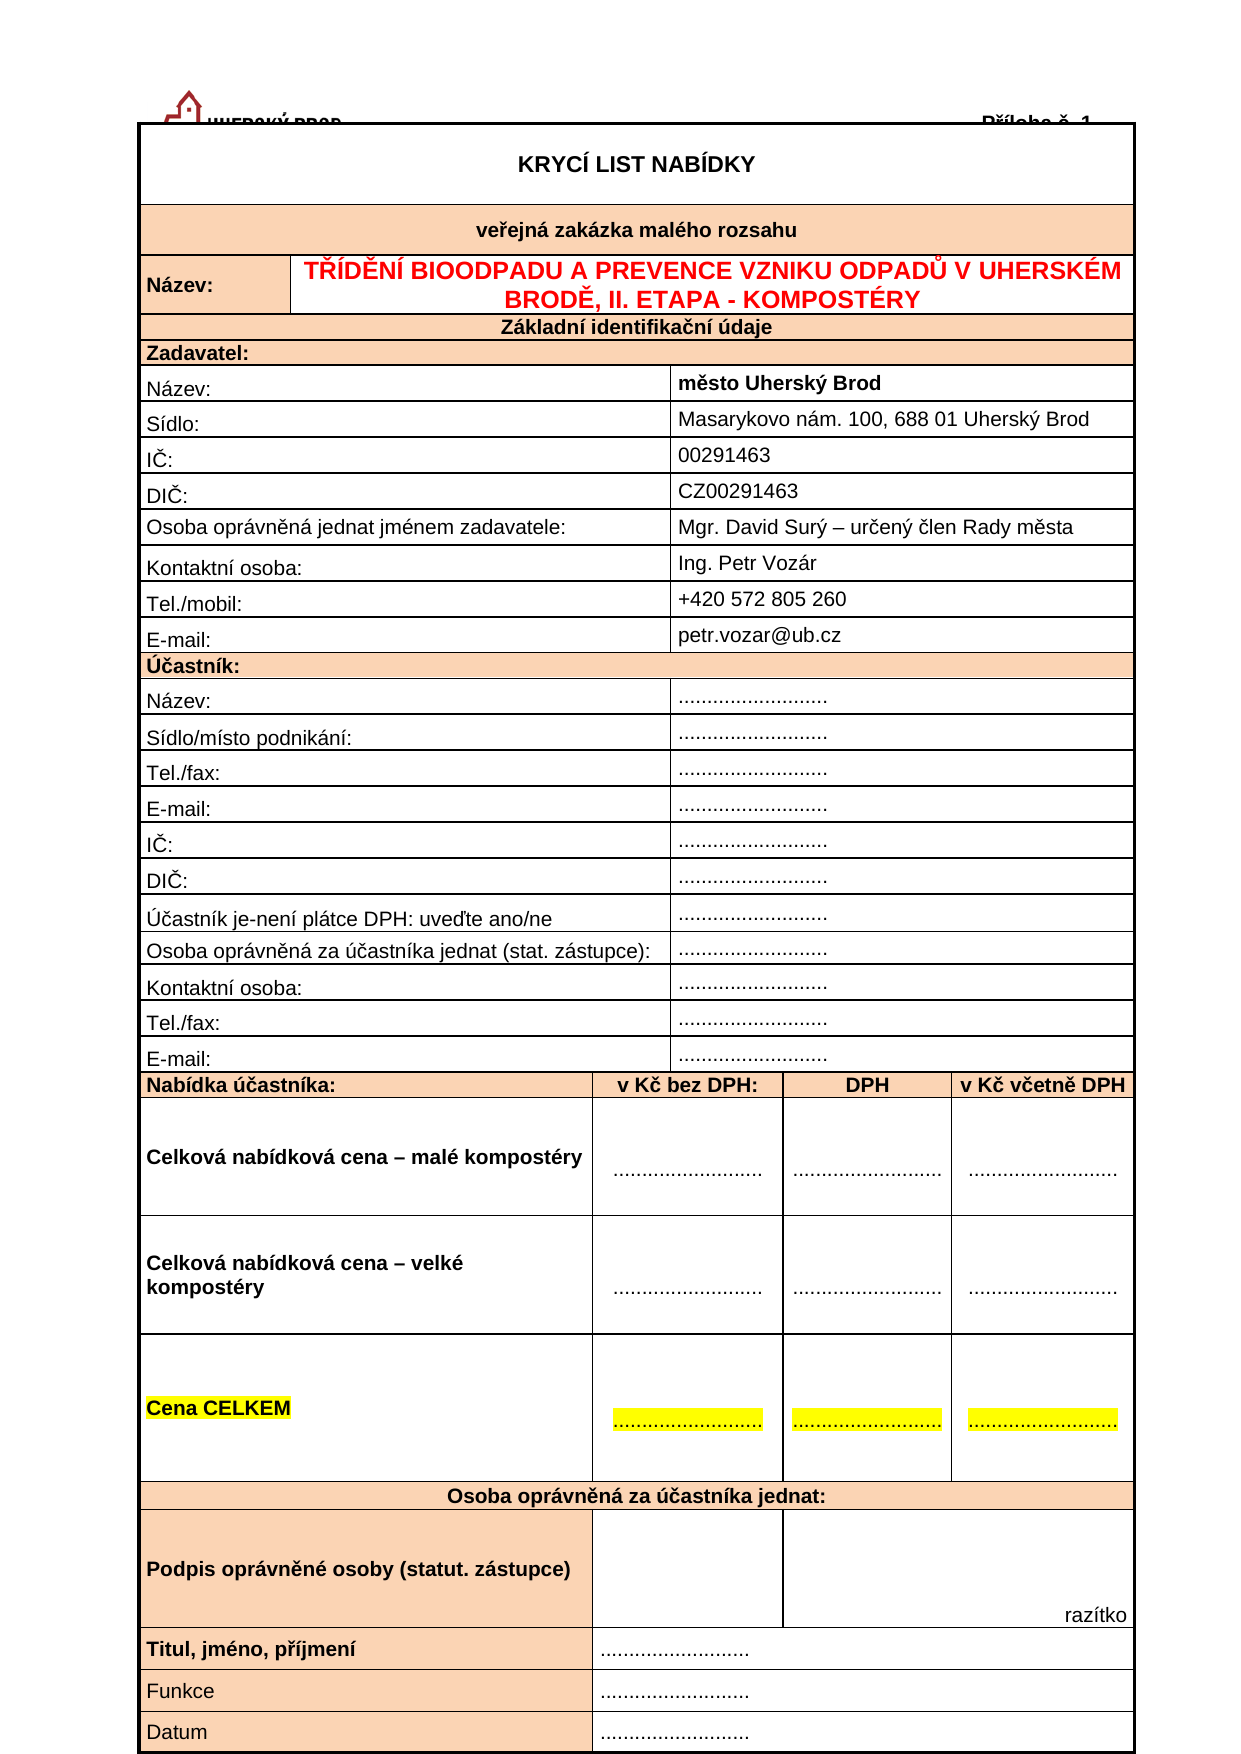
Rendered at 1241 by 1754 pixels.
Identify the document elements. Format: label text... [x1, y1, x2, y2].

table_cell .......................... [671, 1001, 1133, 1035]
table_cell Titul, jméno, příjmení [141, 1628, 592, 1669]
table_cell Tel./mobil: [141, 582, 670, 616]
table_cell E-mail: [141, 618, 670, 652]
table_cell DIČ: [141, 859, 670, 893]
table_cell .......................... [784, 1335, 951, 1481]
table_cell .......................... [593, 1098, 782, 1215]
table_cell Sídlo: [141, 402, 670, 436]
table_cell IČ: [141, 823, 670, 857]
table_cell Mgr. David Surý – určený člen Rady města [671, 510, 1133, 544]
table_cell DIČ: [141, 474, 670, 508]
table_cell veřejná zakázka malého rozsahu [141, 205, 1133, 254]
table_cell .......................... [671, 679, 1133, 713]
table_cell .......................... [671, 1037, 1133, 1071]
table_cell Ing. Petr Vozár [671, 546, 1133, 580]
table_cell .......................... [952, 1216, 1133, 1333]
table_cell .......................... [671, 932, 1133, 963]
table_cell Celková nabídková cena – malé kompostéry [141, 1098, 592, 1215]
picture [147, 73, 354, 122]
table_cell Základní identifikační údaje [141, 315, 1133, 339]
table_cell .......................... [671, 715, 1133, 749]
table_cell Účastník je-není plátce DPH: uveďte ano/ne [141, 895, 670, 931]
table_cell .......................... [671, 965, 1133, 999]
table_cell Celková nabídková cena – velké kompostéry [141, 1216, 592, 1333]
table_cell Název: [141, 256, 290, 313]
table_cell Název: [141, 366, 670, 400]
table_cell v Kč bez DPH: [593, 1073, 782, 1097]
table_cell .......................... [593, 1628, 1133, 1669]
table_cell Účastník: [141, 653, 1133, 677]
table_cell Datum [141, 1712, 592, 1751]
table_cell [593, 1510, 782, 1627]
table_cell Název: [141, 679, 670, 713]
table_cell +420 572 805 260 [671, 582, 1133, 616]
table_cell E-mail: [141, 787, 670, 821]
table_cell .......................... [671, 787, 1133, 821]
table_cell Tel./fax: [141, 751, 670, 785]
table_cell .......................... [593, 1712, 1133, 1751]
table_cell Funkce [141, 1670, 592, 1711]
table_cell Kontaktní osoba: [141, 965, 670, 999]
table_cell třídění bioodpadu a prevence vzniku odpadů v uherském brodě, II. etapa - kompostéry [291, 256, 1133, 313]
table_cell město Uherský Brod [671, 366, 1133, 400]
table_cell Kontaktní osoba: [141, 546, 670, 580]
table_cell Tel./fax: [141, 1001, 670, 1035]
table_cell .......................... [671, 751, 1133, 785]
table_cell v Kč včetně DPH [952, 1073, 1133, 1097]
table_cell Zadavatel: [141, 341, 1133, 364]
table_cell Masarykovo nám. 100, 688 01 Uherský Brod [671, 402, 1133, 436]
table_cell razítko [784, 1510, 1133, 1627]
table_cell .......................... [784, 1098, 951, 1215]
table_cell Osoba oprávněná jednat jménem zadavatele: [141, 510, 670, 544]
table_cell .......................... [784, 1216, 951, 1333]
table_cell .......................... [593, 1216, 782, 1333]
table_cell .......................... [952, 1335, 1133, 1481]
table_header KRYCÍ LIST NABÍDKY [141, 125, 1133, 204]
table_cell .......................... [952, 1098, 1133, 1215]
table_cell petr.vozar@ub.cz [671, 618, 1133, 652]
table_cell Podpis oprávněné osoby (statut. zástupce) [141, 1510, 592, 1627]
table_cell Osoba oprávněná za účastníka jednat: [141, 1482, 1133, 1509]
table_cell IČ: [141, 438, 670, 472]
table_cell .......................... [593, 1335, 782, 1481]
table_cell .......................... [671, 859, 1133, 893]
table_cell Sídlo/místo podnikání: [141, 715, 670, 749]
table_cell Nabídka účastníka: [141, 1073, 592, 1097]
table_cell Osoba oprávněná za účastníka jednat (stat. zástupce): [141, 932, 670, 963]
table_cell .......................... [671, 823, 1133, 857]
table_cell Cena CELKEM [141, 1335, 592, 1481]
table_cell E-mail: [141, 1037, 670, 1071]
table_cell .......................... [671, 895, 1133, 931]
table_cell DPH [784, 1073, 951, 1097]
table_cell 00291463 [671, 438, 1133, 472]
table_cell .......................... [593, 1670, 1133, 1711]
table_cell CZ00291463 [671, 474, 1133, 508]
